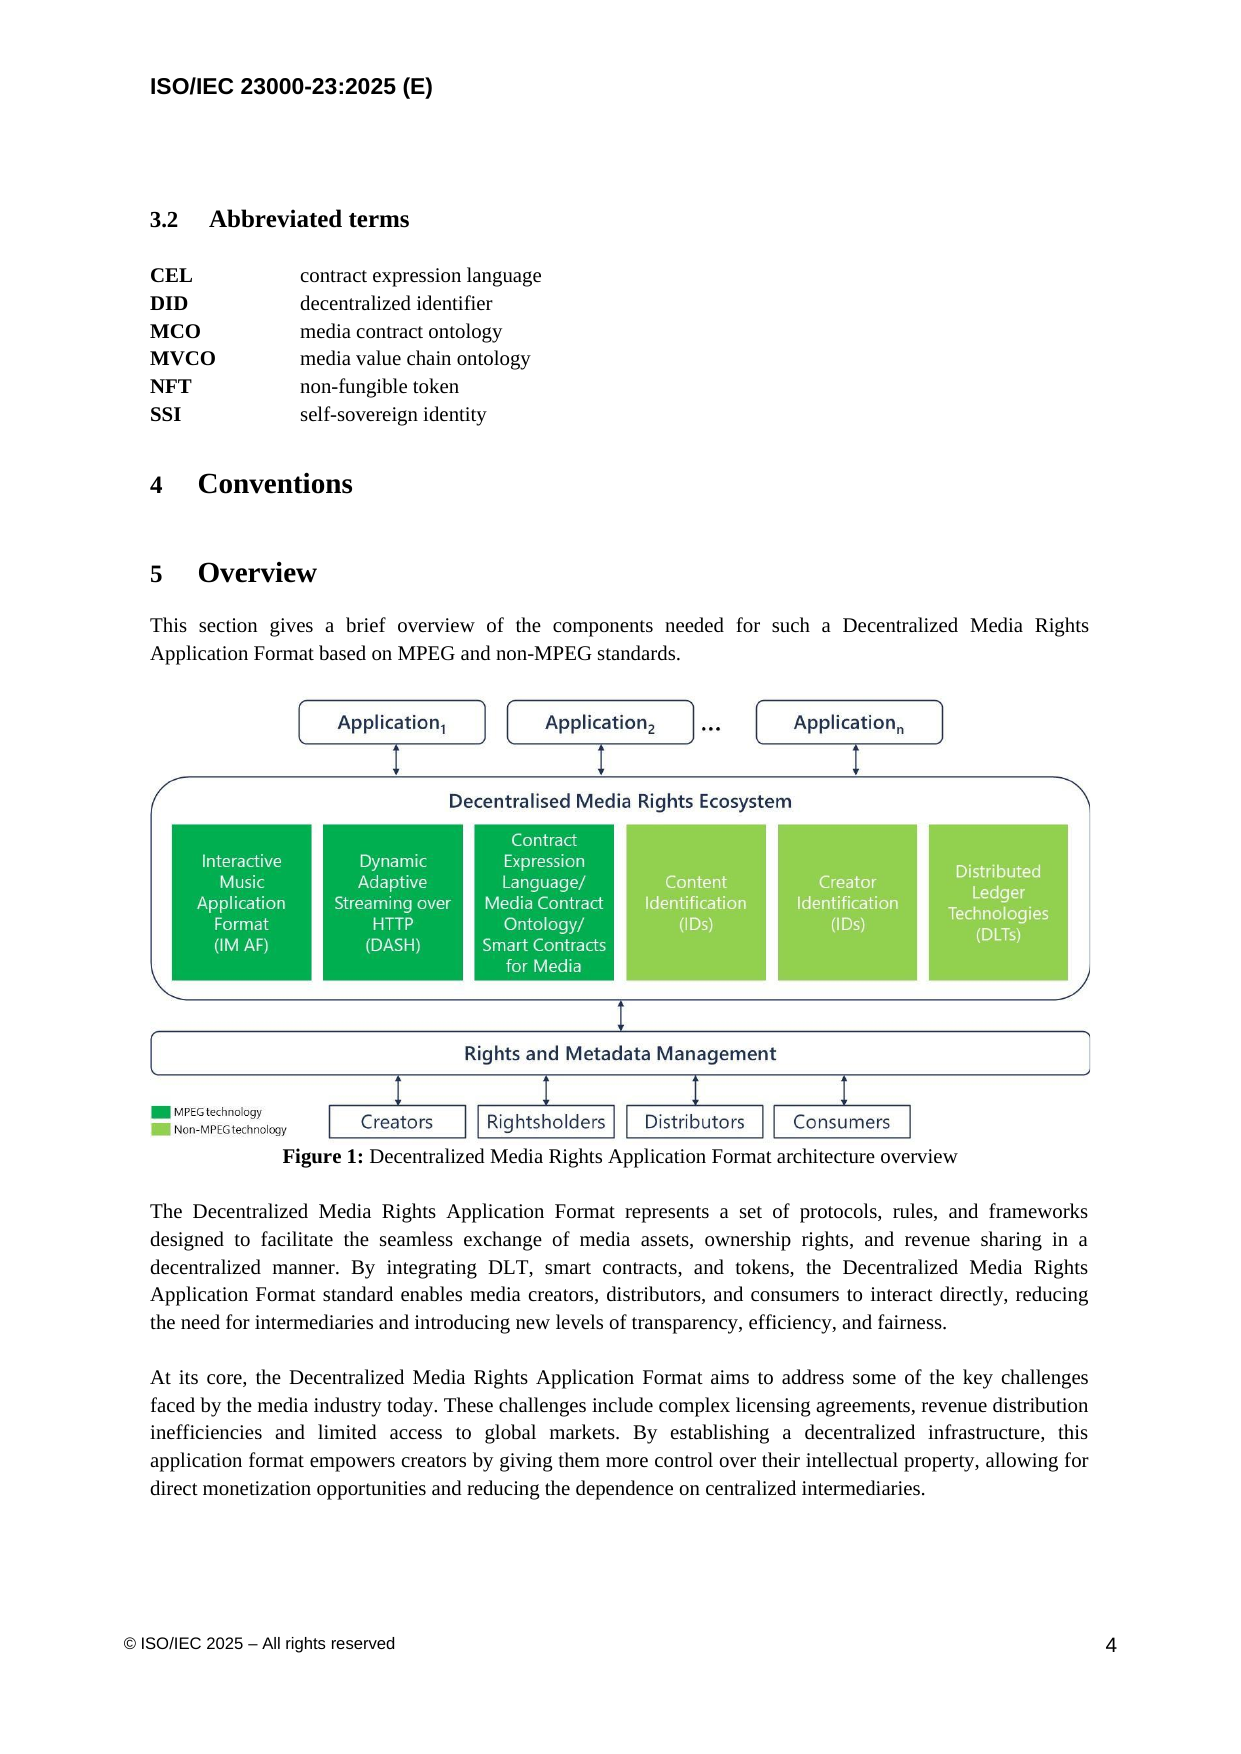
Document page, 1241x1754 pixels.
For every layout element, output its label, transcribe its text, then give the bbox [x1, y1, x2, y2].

text The Decentralized Media Rights Application Format represents a set of protocols, rules, and frameworks designed to facilitate the seamless exchange of media assets, ownership rights, and revenue sharing in a decentralized manner. By integrating DLT, smart contracts, and tokens, the Decentralized Media Rights Application Format standard enables media creators, distributors, and consumers to interact directly, reducing the need for intermediaries and introducing new levels of transparency, efficiency, and fairness. [150, 1199, 1090, 1334]
text At its core, the Decentralized Media Rights Application Format aims to address some of the key challenges faced by the media industry today. These challenges include complex licensing agreements, revenue distribution inefficiencies and limited access to global markets. By establishing a decentralized infrastructure, this application format empowers creators by giving them more control over their intellectual property, allowing for direct monetization opportunities and reducing the dependence on centralized intermediaries. [150, 1365, 1090, 1499]
subtitle Abbreviated terms [149, 204, 1090, 232]
text Figure 1: Decentralized Media Rights Application Format architecture overview [150, 1145, 1090, 1168]
text MVCO media value chain ontology [150, 346, 1090, 370]
picture [150, 696, 1091, 1145]
text NFT non-fungible token [150, 374, 1090, 398]
subtitle Overview [150, 555, 1090, 588]
text SSI self-sovereign identity [150, 401, 1090, 461]
text CEL contract expression language [150, 263, 1090, 287]
subtitle Conventions [150, 466, 1090, 500]
text This section gives a brief overview of the components needed for such a Decentralized Media Rights Application Format based on MPEG and non-MPEG standards. [150, 613, 1090, 665]
text DID decentralized identifier [150, 291, 1090, 315]
text MCO media contract ontology [150, 319, 1090, 343]
